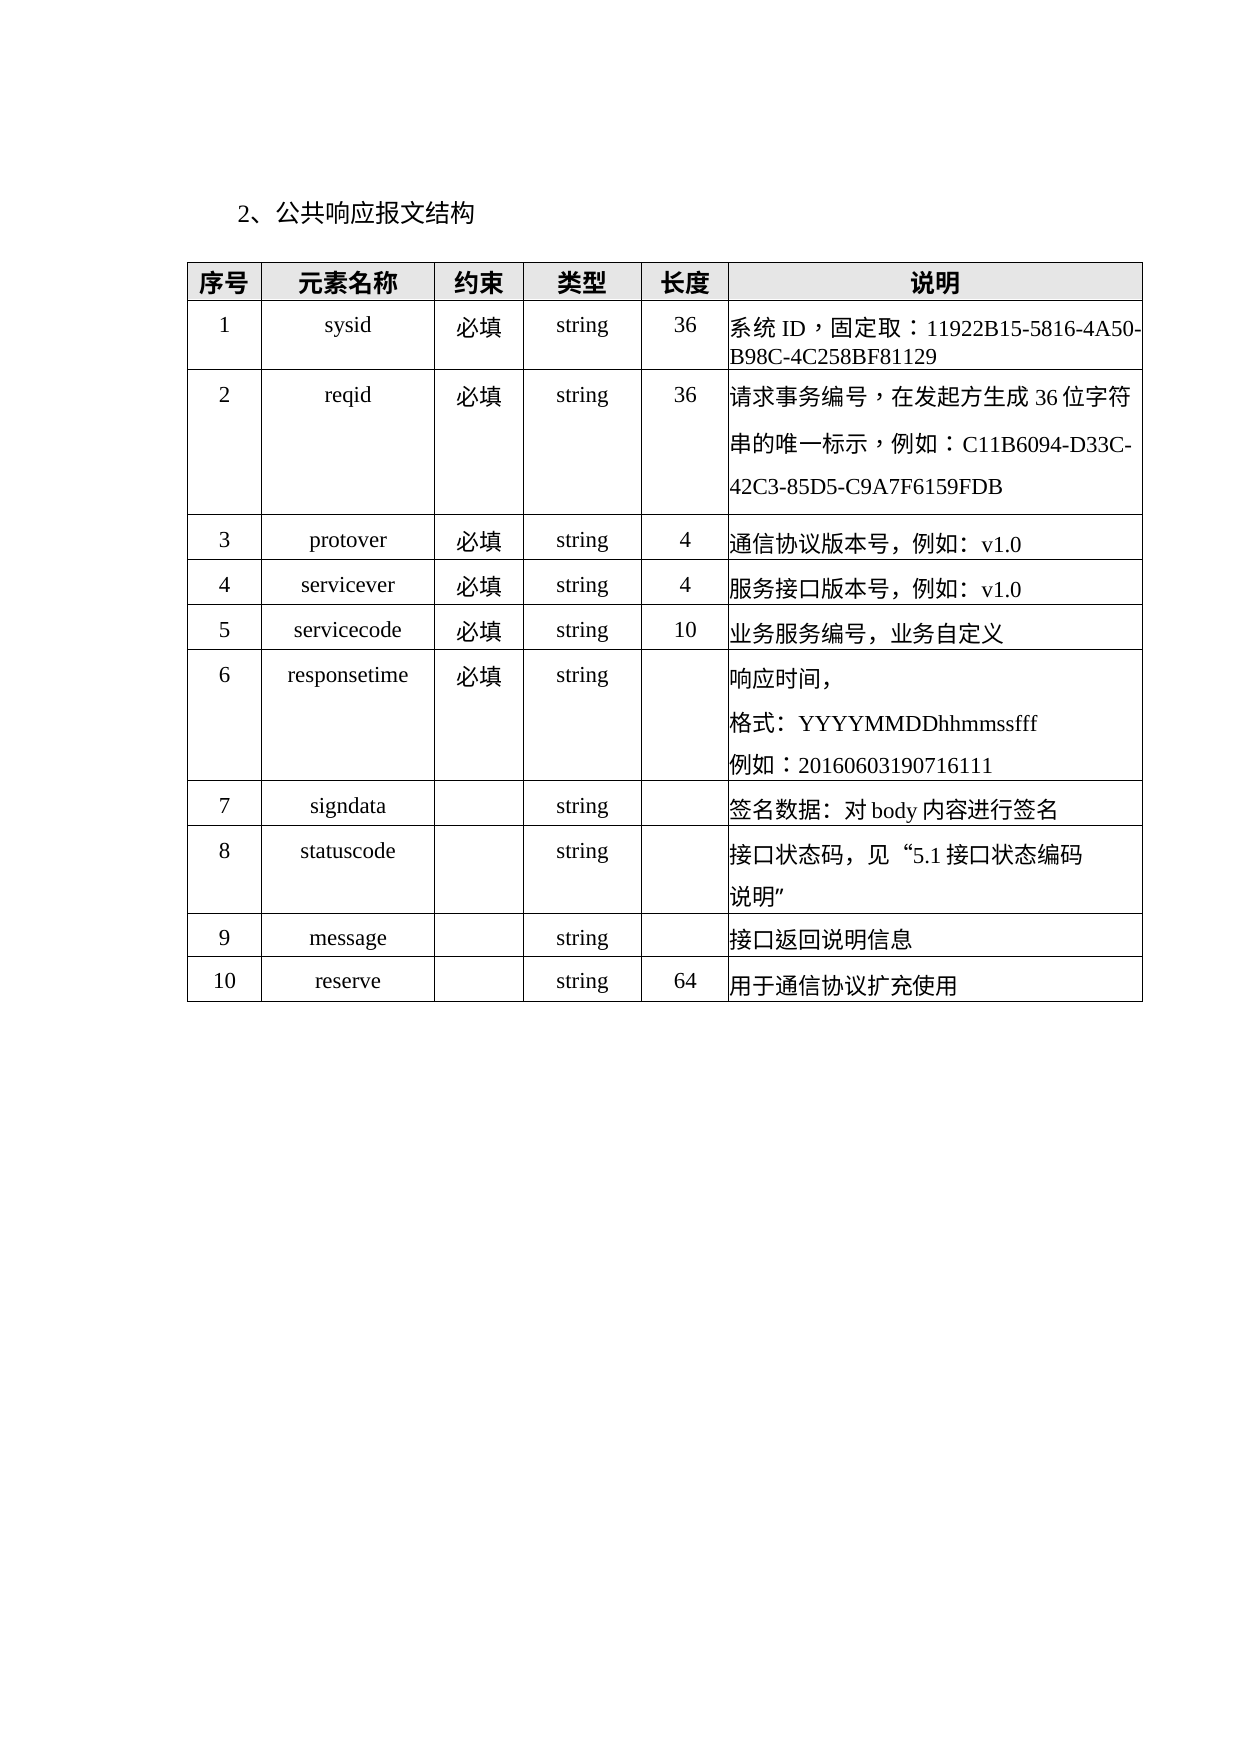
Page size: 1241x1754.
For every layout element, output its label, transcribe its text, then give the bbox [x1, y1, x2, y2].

table_cell responsetime [262, 650, 434, 780]
table_cell 通信协议版本号，例如：v1.0 [729, 515, 1142, 559]
table_header 元素名称 [262, 263, 434, 299]
table_header 长度 [642, 263, 728, 299]
table_cell 服务接口版本号，例如：v1.0 [729, 560, 1142, 604]
table_cell 36 [642, 370, 728, 514]
table_cell 4 [642, 560, 728, 604]
table_cell [642, 914, 728, 956]
table_cell 请求事务编号，在发起方生成36位字符串的唯一标示，例如：C11B6094-D33C-42C3-85D5-C9A7F6159FDB [729, 370, 1142, 514]
table_cell [642, 826, 728, 913]
table_cell servicecode [262, 605, 434, 649]
table_cell 9 [188, 914, 261, 956]
table_header 约束 [435, 263, 523, 299]
table_cell 2 [188, 370, 261, 514]
table_cell 必填 [435, 650, 523, 780]
table_cell 必填 [435, 560, 523, 604]
table_cell string [524, 560, 641, 604]
table_cell 必填 [435, 515, 523, 559]
table_cell 7 [188, 781, 261, 825]
table_cell 必填 [435, 605, 523, 649]
table_cell string [524, 914, 641, 956]
table_cell 1 [188, 301, 261, 369]
table_cell [435, 826, 523, 913]
table_cell [435, 781, 523, 825]
table_cell string [524, 957, 641, 1001]
table_cell 36 [642, 301, 728, 369]
table_cell 64 [642, 957, 728, 1001]
table_cell 签名数据：对body内容进行签名 [729, 781, 1142, 825]
table_cell 业务服务编号，业务自定义 [729, 605, 1142, 649]
table_cell 必填 [435, 370, 523, 514]
table_cell 接口返回说明信息 [729, 914, 1142, 956]
table_cell message [262, 914, 434, 956]
text 2、公共响应报文结构 [237, 193, 1159, 230]
table_cell 3 [188, 515, 261, 559]
table_cell 用于通信协议扩充使用 [729, 957, 1142, 1001]
table_cell [642, 650, 728, 780]
table_cell string [524, 826, 641, 913]
table_header 序号 [188, 263, 261, 299]
table_cell string [524, 301, 641, 369]
table_cell 4 [642, 515, 728, 559]
table_cell 4 [188, 560, 261, 604]
table_header 类型 [524, 263, 641, 299]
table_cell signdata [262, 781, 434, 825]
table_header 说明 [729, 263, 1142, 299]
table_cell sysid [262, 301, 434, 369]
table_cell string [524, 781, 641, 825]
table_cell [642, 781, 728, 825]
table_cell statuscode [262, 826, 434, 913]
table_cell 系统ID，固定取：11922B15-5816-4A50-B98C-4C258BF81129 [729, 301, 1142, 369]
table_cell 5 [188, 605, 261, 649]
table_cell [435, 957, 523, 1001]
table_cell string [524, 605, 641, 649]
table_cell 必填 [435, 301, 523, 369]
table_cell string [524, 370, 641, 514]
table_cell 10 [642, 605, 728, 649]
table_cell reqid [262, 370, 434, 514]
table_cell [435, 914, 523, 956]
table_cell reserve [262, 957, 434, 1001]
table_cell protover [262, 515, 434, 559]
table_cell servicever [262, 560, 434, 604]
table_cell string [524, 515, 641, 559]
table_cell 6 [188, 650, 261, 780]
table_cell 10 [188, 957, 261, 1001]
table_cell string [524, 650, 641, 780]
table_cell 接口状态码，见“5.1接口状态编码 说明” [729, 826, 1142, 913]
table_cell 响应时间， 格式：YYYYMMDDhhmmssfff 例如：20160603190716111 [729, 650, 1142, 780]
table_cell 8 [188, 826, 261, 913]
